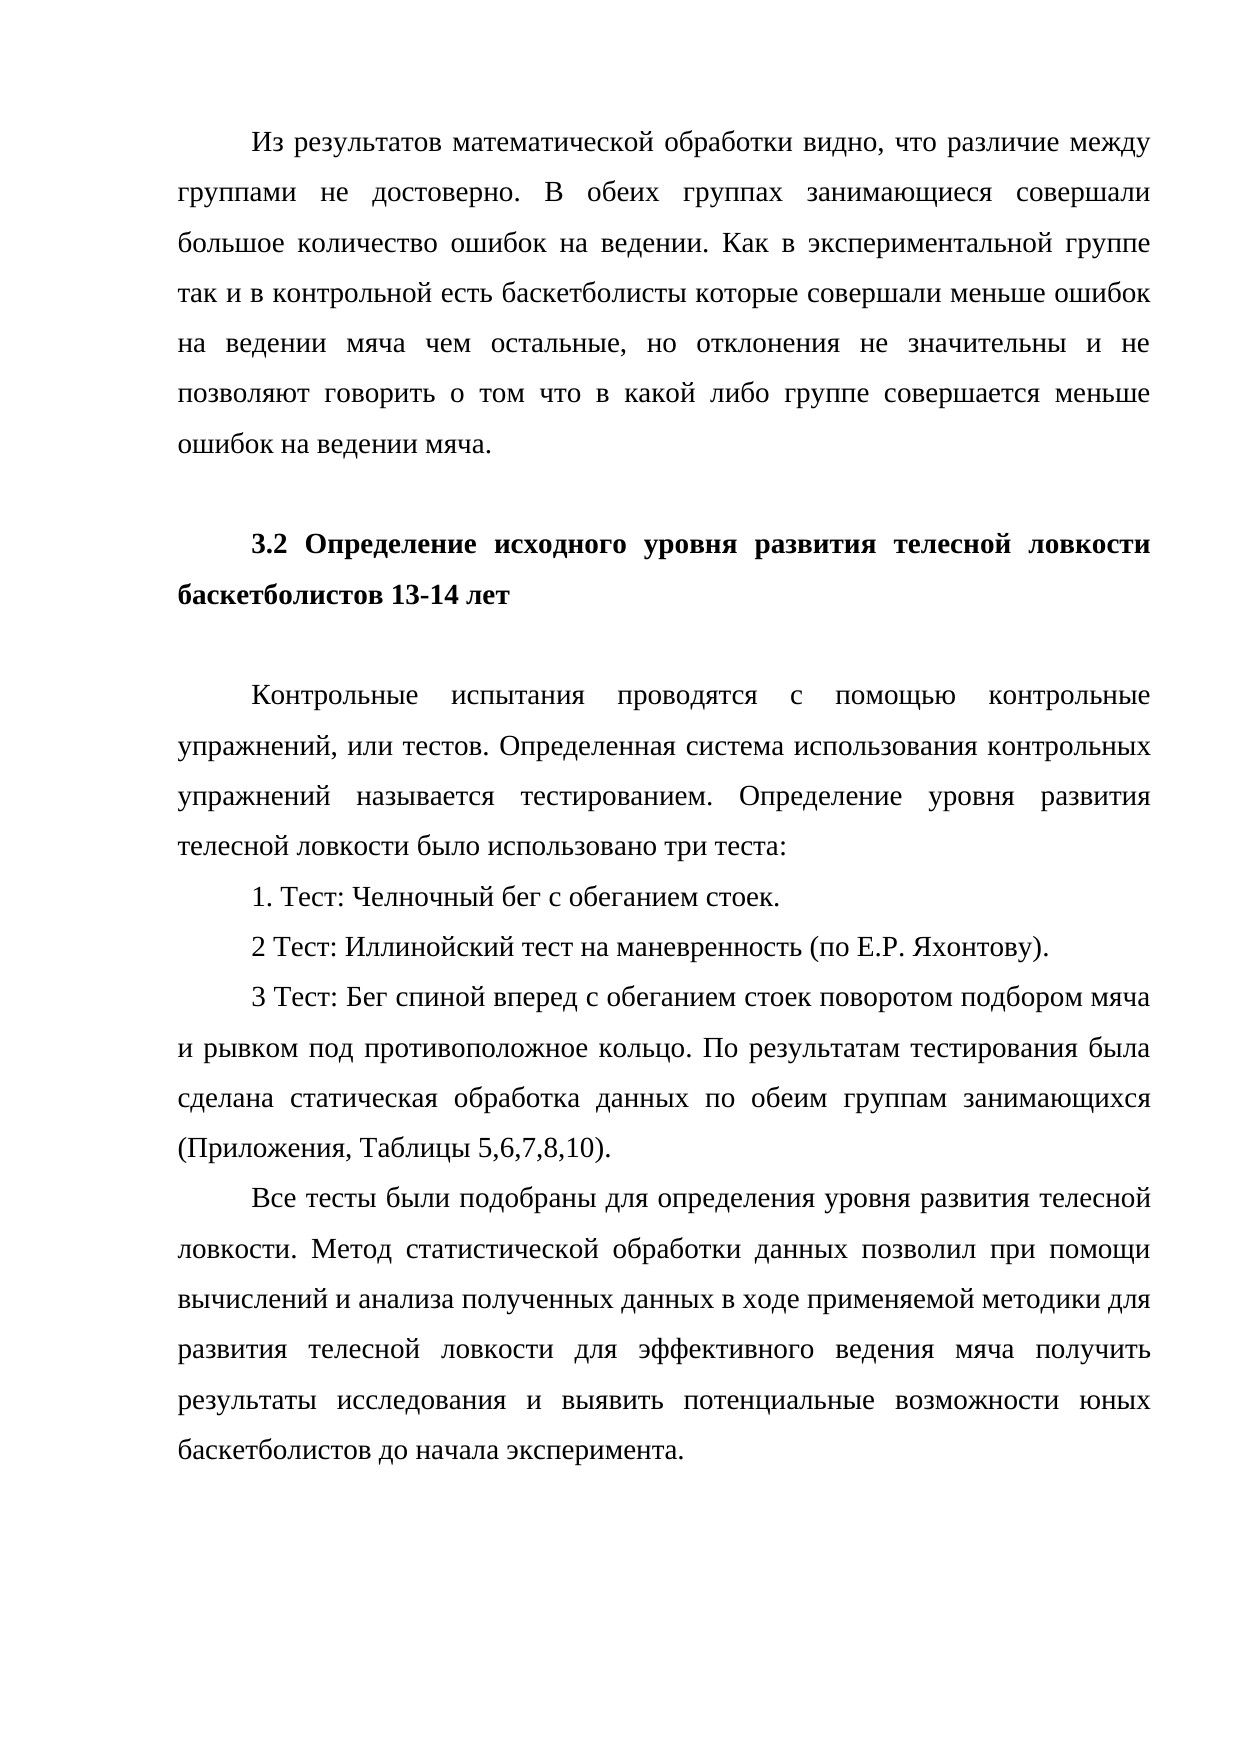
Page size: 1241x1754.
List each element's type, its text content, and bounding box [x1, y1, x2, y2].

text 3.2 Определение исходного уровня развития телесной ловкости баскетболистов 13-14 лет [177, 527, 1152, 610]
text 3 Тест: Бег спиной вперед с обеганием стоек поворотом подбором мяча и рывком под противоположное кольцо. По результатам тестирования была сделана статическая обработка данных по обеим группам занимающихся (Приложения, Таблицы 5,6,7,8,10). [177, 979, 1152, 1164]
text 1. Тест: Челночный бег с обеганием стоек. [177, 879, 1152, 912]
text 2 Тест: Иллинойский тест на маневренность (по Е.Р. Яхонтову). [177, 929, 1152, 963]
text Все тесты были подобраны для определения уровня развития телесной ловкости. Метод статистической обработки данных позволил при помощи вычислений и анализа полученных данных в ходе применяемой методики для развития телесной ловкости для эффективного ведения мяча получить результаты исследования и выявить потенциальные возможности юных баскетболистов до начала эксперимента. [177, 1181, 1152, 1466]
text Контрольные испытания проводятся с помощью контрольные упражнений, или тестов. Определенная система использования контрольных упражнений называется тестированием. Определение уровня развития телесной ловкости было использовано три теста: [177, 677, 1152, 862]
text Из результатов математической обработки видно, что различие между группами не достоверно. В обеих группах занимающиеся совершали большое количество ошибок на ведении. Как в экспериментальной группе так и в контрольной есть баскетболисты которые совершали меньше ошибок на ведении мяча чем остальные, но отклонения не значительны и не позволяют говорить о том что в какой либо группе совершается меньше ошибок на ведении мяча. [177, 124, 1152, 459]
